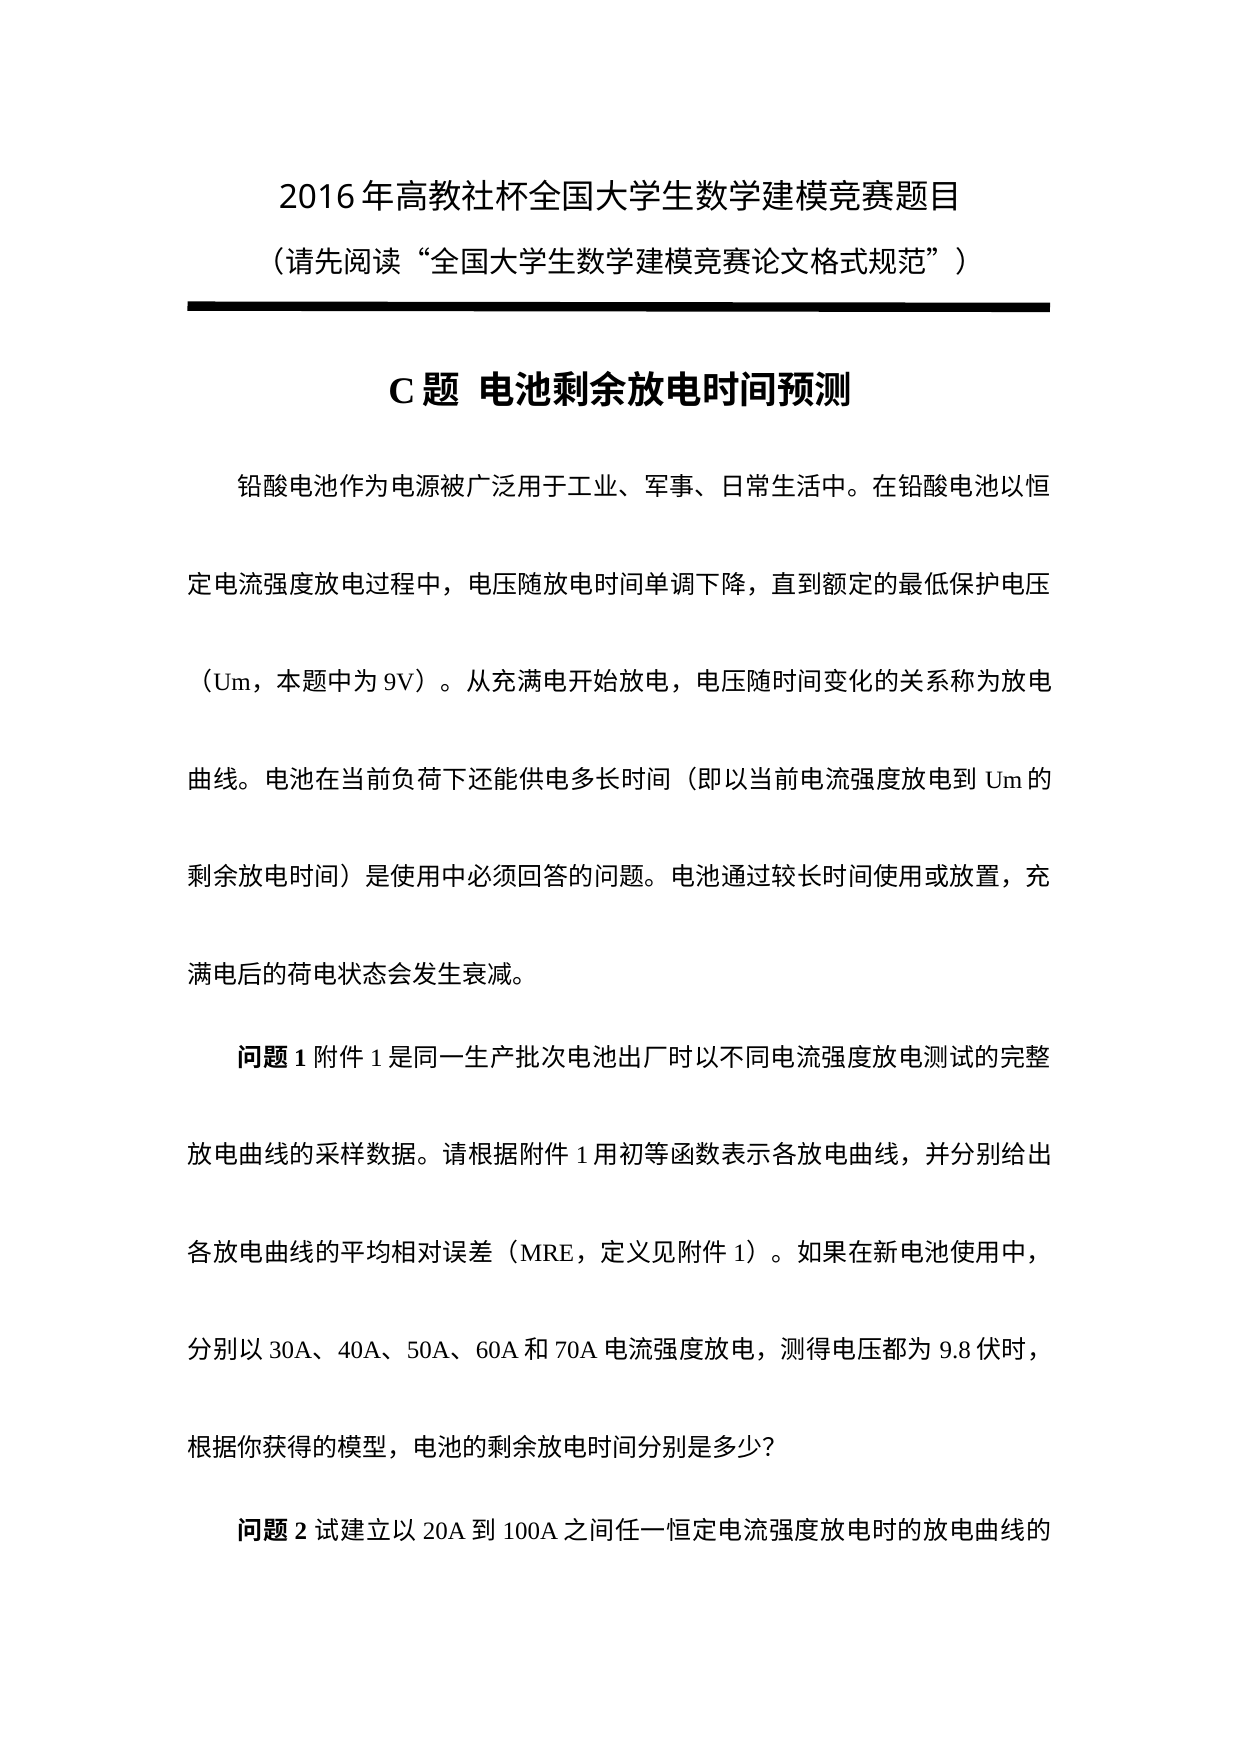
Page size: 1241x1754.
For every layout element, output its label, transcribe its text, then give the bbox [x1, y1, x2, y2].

text C题 电池剩余放电时间预测 [187, 355, 1053, 420]
text 2016年高教社杯全国大学生数学建模竞赛题目 [187, 162, 1053, 227]
text 问题1 附件1是同一生产批次电池出厂时以不同电流强度放电测试的完整放电曲线的采样数据。请根据附件1用初等函数表示各放电曲线，并分别给出各放电曲线的平均相对误差（MRE，定义见附件1）。如果在新电池使用中，分别以30A、40A、50A、60A和70A电流强度放电，测得电压都为9.8伏时，根据你获得的模型，电池的剩余放电时间分别是多少？ [187, 1023, 1053, 1478]
text 铅酸电池作为电源被广泛用于工业、军事、日常生活中。在铅酸电池以恒定电流强度放电过程中，电压随放电时间单调下降，直到额定的最低保护电压（Um，本题中为9V）。从充满电开始放电，电压随时间变化的关系称为放电曲线。电池在当前负荷下还能供电多长时间（即以当前电流强度放电到Um的剩余放电时间）是使用中必须回答的问题。电池通过较长时间使用或放置，充满电后的荷电状态会发生衰减。 [187, 452, 1053, 1005]
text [187, 1496, 1053, 1561]
text （请先阅读“全国大学生数学建模竞赛论文格式规范”） [187, 227, 1053, 292]
